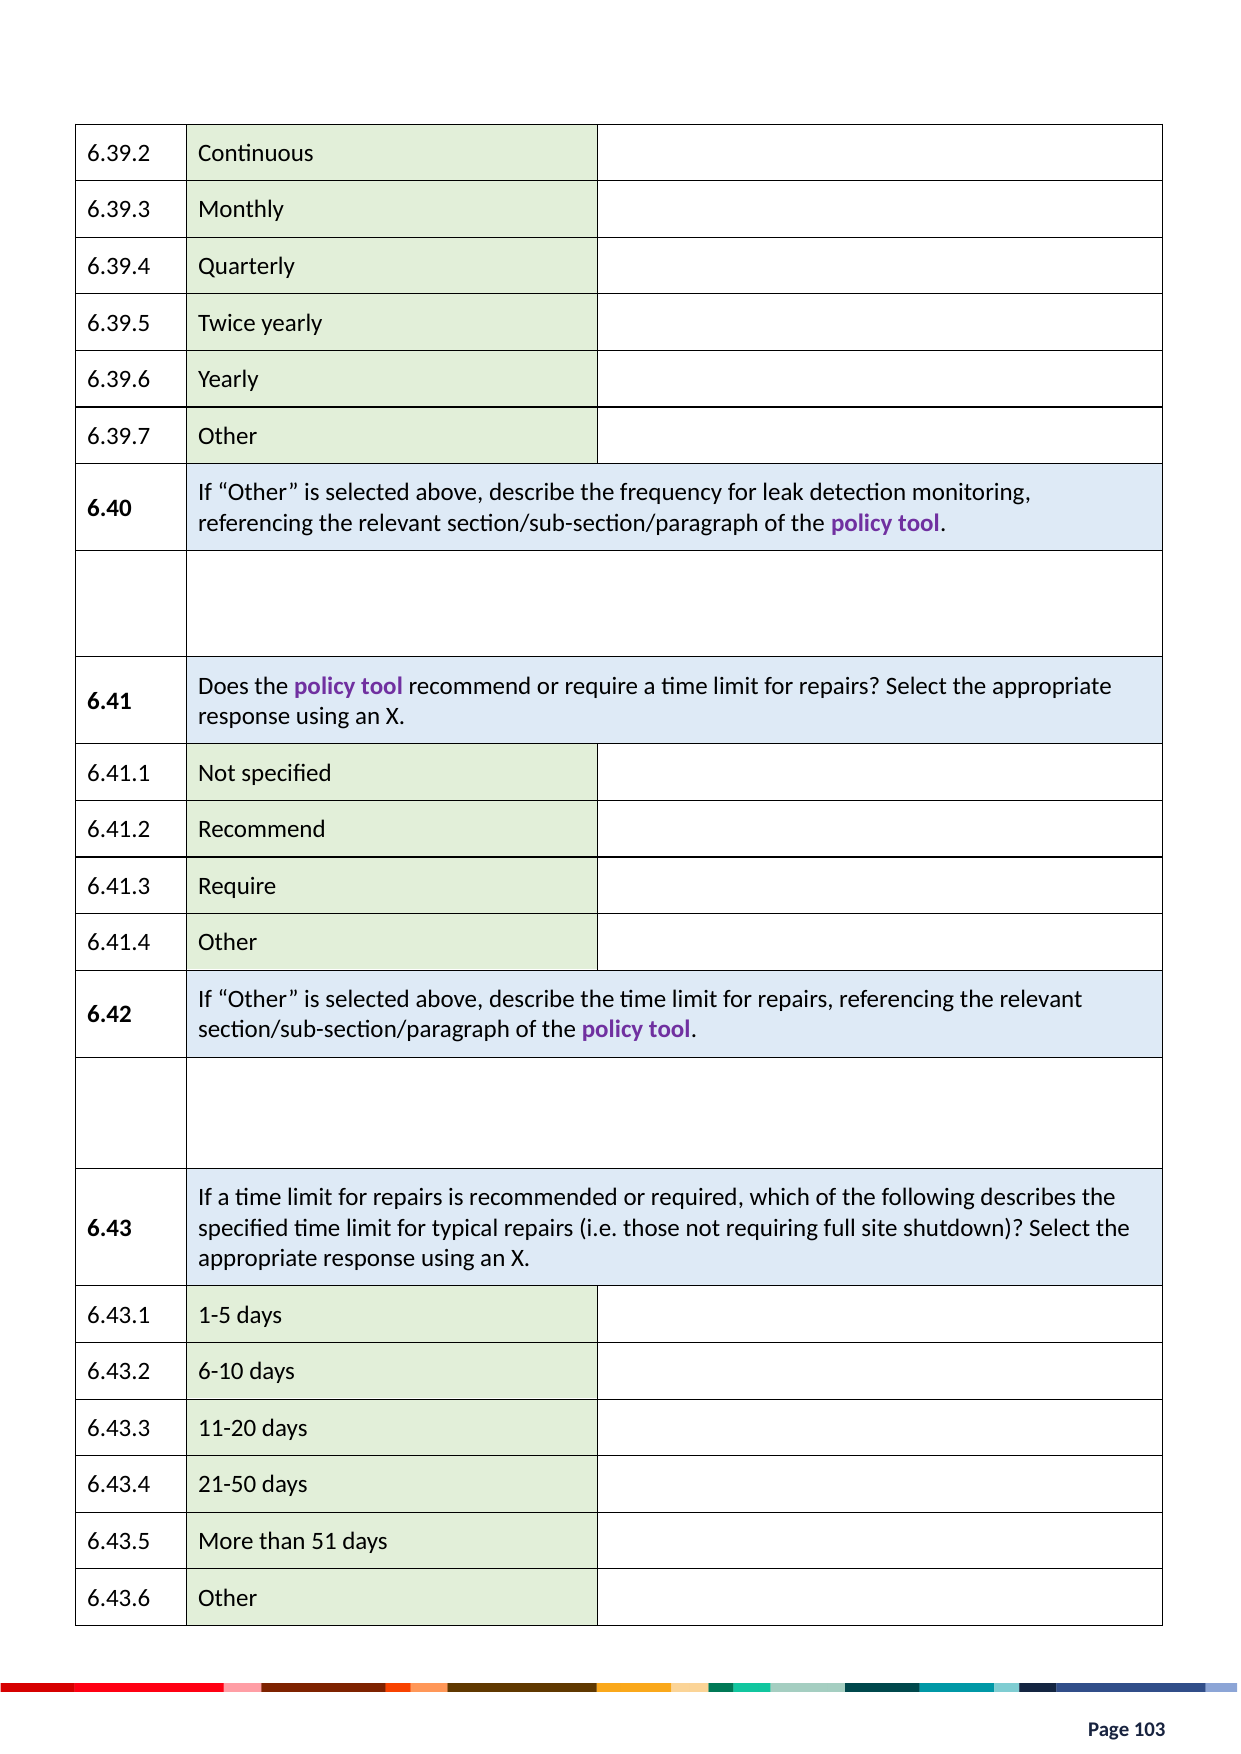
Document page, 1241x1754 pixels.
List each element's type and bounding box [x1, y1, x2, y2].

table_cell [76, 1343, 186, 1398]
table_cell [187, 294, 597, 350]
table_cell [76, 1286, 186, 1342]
picture [0, 1683, 1236, 1692]
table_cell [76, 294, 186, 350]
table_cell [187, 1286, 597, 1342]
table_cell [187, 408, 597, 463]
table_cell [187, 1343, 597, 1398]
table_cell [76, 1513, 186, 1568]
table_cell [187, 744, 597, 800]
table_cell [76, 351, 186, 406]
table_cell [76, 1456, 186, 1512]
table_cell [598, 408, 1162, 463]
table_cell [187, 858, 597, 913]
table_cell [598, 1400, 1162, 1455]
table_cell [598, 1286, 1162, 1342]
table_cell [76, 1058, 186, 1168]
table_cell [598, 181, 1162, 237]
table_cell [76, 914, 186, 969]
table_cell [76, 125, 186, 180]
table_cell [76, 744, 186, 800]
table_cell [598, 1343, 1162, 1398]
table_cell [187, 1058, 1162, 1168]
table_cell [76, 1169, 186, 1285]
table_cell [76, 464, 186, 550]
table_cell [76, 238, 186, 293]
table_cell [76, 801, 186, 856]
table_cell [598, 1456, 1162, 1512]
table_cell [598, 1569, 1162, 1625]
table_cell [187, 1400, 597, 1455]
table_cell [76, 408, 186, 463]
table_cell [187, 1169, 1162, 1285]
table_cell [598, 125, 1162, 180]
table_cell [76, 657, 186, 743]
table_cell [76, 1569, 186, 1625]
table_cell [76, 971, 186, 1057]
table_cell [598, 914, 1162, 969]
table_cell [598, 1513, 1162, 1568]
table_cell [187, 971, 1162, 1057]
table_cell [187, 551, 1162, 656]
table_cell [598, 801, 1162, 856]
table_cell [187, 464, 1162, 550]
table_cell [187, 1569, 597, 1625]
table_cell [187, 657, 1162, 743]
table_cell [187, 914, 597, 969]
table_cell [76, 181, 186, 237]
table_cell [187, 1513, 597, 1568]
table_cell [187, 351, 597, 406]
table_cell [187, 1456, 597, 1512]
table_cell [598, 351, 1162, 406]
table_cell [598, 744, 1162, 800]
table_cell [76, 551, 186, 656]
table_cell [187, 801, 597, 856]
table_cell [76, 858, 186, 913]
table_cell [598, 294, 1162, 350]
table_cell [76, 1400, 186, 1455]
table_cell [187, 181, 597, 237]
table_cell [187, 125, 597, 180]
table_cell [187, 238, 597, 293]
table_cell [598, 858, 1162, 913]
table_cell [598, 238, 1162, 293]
